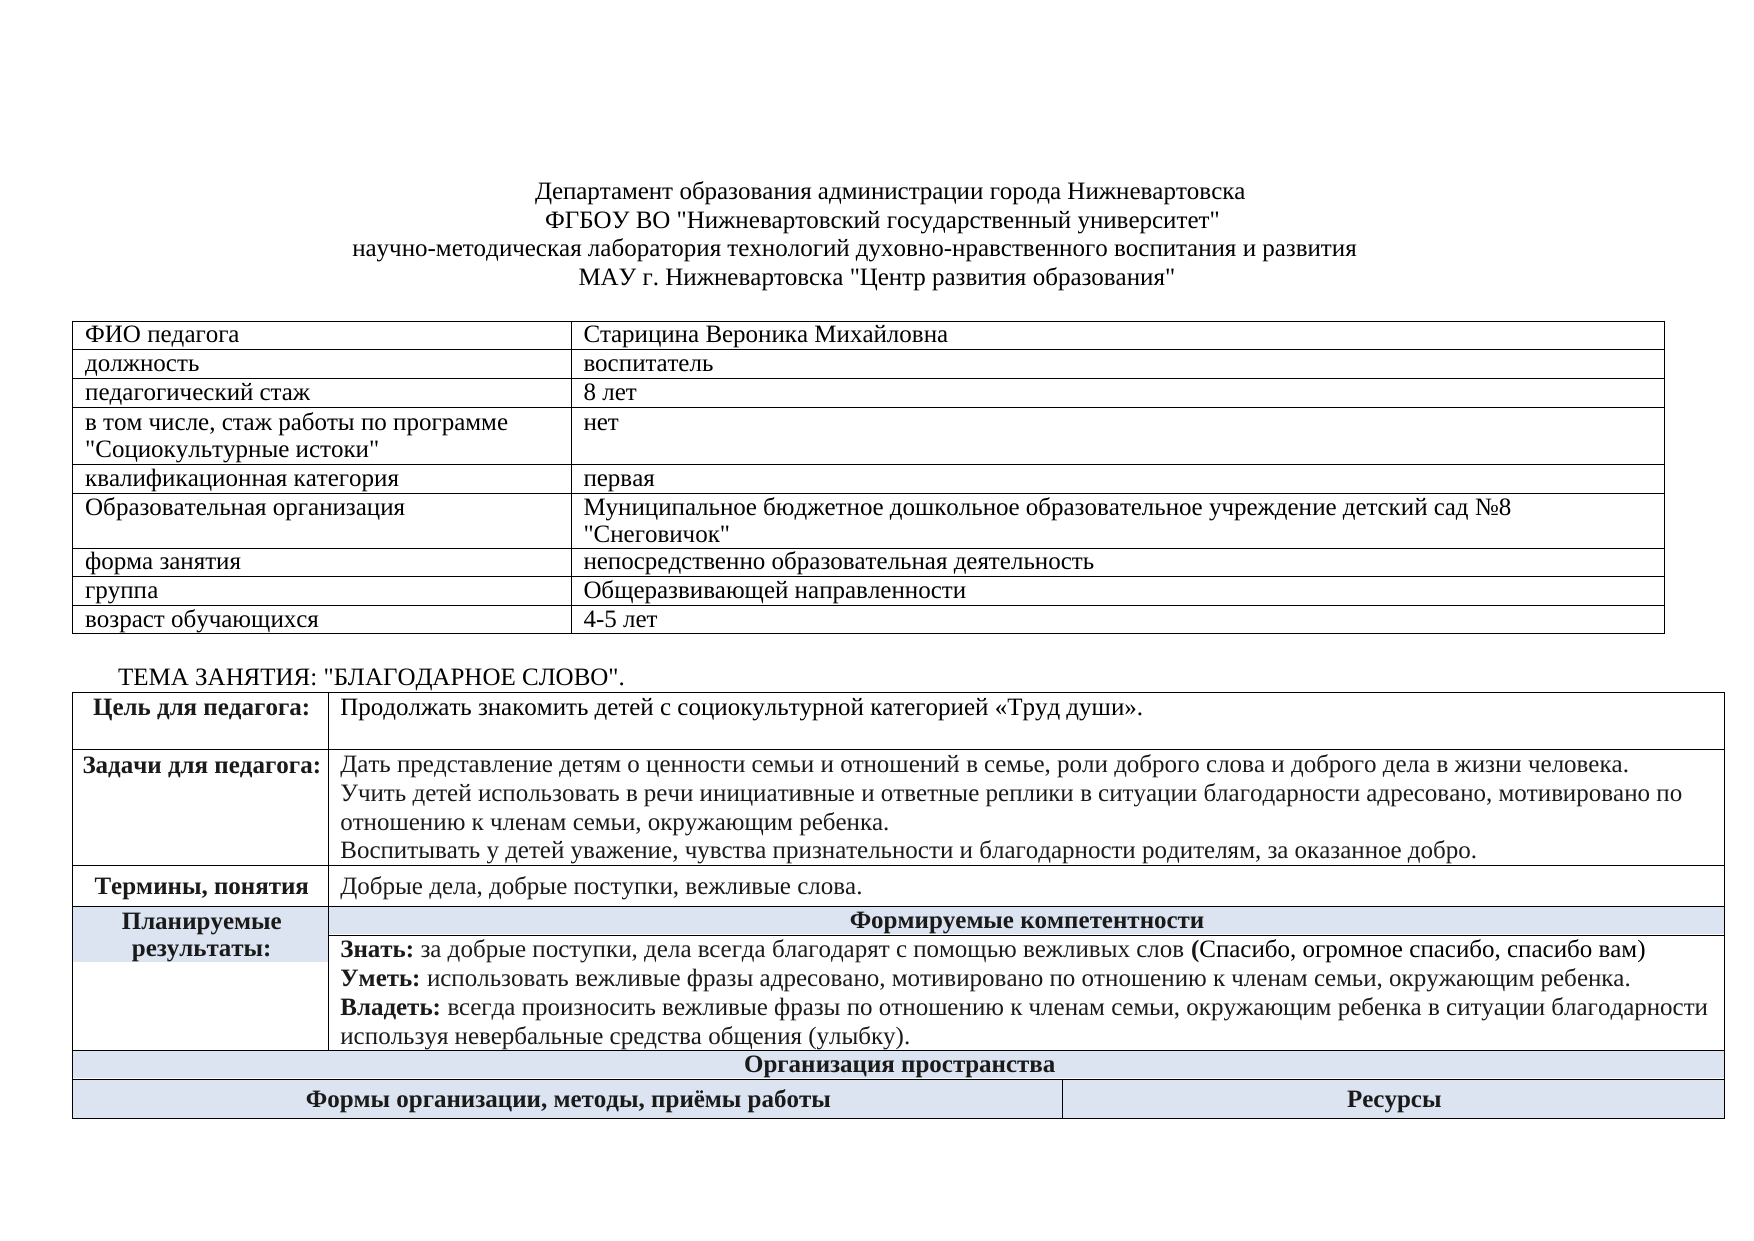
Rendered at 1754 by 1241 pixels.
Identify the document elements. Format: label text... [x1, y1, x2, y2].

table_cell 4-5 лет [572, 606, 1664, 633]
table_cell Знать: за добрые поступки, дела всегда благодарят с помощью вежливых слов (Спасибо, огромное спасибо, спасибо вам) Уметь: использовать вежливые фразы адресовано, мотивировано по отношению к членам семьи, окружающим ребенка. Владеть: всегда произносить вежливые фразы по отношению к членам семьи, окружающим ребенка в ситуации благодарности используя невербальные средства общения (улыбку). [329, 936, 1724, 1050]
table_cell группа [73, 577, 571, 605]
table_cell форма занятия [73, 549, 571, 576]
table_cell Дать представление детям о ценности семьи и отношений в семье, роли доброго слова и доброго дела в жизни человека. Учить детей использовать в речи инициативные и ответные реплики в ситуации благодарности адресовано, мотивировано по отношению к членам семьи, окружающим ребенка. Воспитывать у детей уважение, чувства признательности и благодарности родителям, за оказанное добро. [329, 750, 1724, 864]
table_cell Организация пространства [73, 1051, 1724, 1078]
table_cell квалификационная категория [73, 465, 571, 493]
table_header Цель для педагога: [73, 693, 328, 749]
table_cell 8 лет [572, 379, 1664, 407]
text ТЕМА ЗАНЯТИЯ: "БЛАГОДАРНОЕ СЛОВО". [118, 662, 1737, 691]
table_cell должность [73, 350, 571, 378]
table_cell [73, 962, 328, 1050]
table_header Старицина Вероника Михайловна [572, 322, 1664, 349]
table_cell Планируемые результаты: [73, 907, 328, 962]
table_cell воспитатель [572, 350, 1664, 378]
text Департамент образования администрации города Нижневартовска ФГБОУ ВО "Нижневартовский государственный университет" [535, 176, 1301, 233]
table_cell Добрые дела, добрые поступки, вежливые слова. [329, 866, 1724, 906]
table_cell в том числе, стаж работы по программе "Социокультурные истоки" [73, 408, 571, 464]
table_cell Муниципальное бюджетное дошкольное образовательное учреждение детский сад №8 "Снеговичок" [572, 494, 1664, 547]
text научно-методическая лаборатория технологий духовно-нравственного воспитания и развития МАУ г. Нижневартовска "Центр развития образования" [352, 233, 1359, 291]
table_cell нет [572, 408, 1664, 464]
table_cell Формы организации, методы, приёмы работы [73, 1080, 1062, 1118]
table_header ФИО педагога [73, 322, 571, 349]
table_cell Общеразвивающей направленности [572, 577, 1664, 605]
table_cell Формируемые компетентности [329, 907, 1724, 934]
table_cell Термины, понятия [73, 866, 328, 906]
table_cell первая [572, 465, 1664, 493]
table_cell Ресурсы [1063, 1080, 1724, 1118]
table_cell педагогический стаж [73, 379, 571, 407]
table_cell Задачи для педагога: [73, 750, 328, 864]
table_cell непосредственно образовательная деятельность [572, 549, 1664, 576]
table_cell возраст обучающихся [73, 606, 571, 633]
table_cell Образовательная организация [73, 494, 571, 547]
table_header Продолжать знакомить детей с социокультурной категорией «Труд души». [329, 693, 1724, 749]
